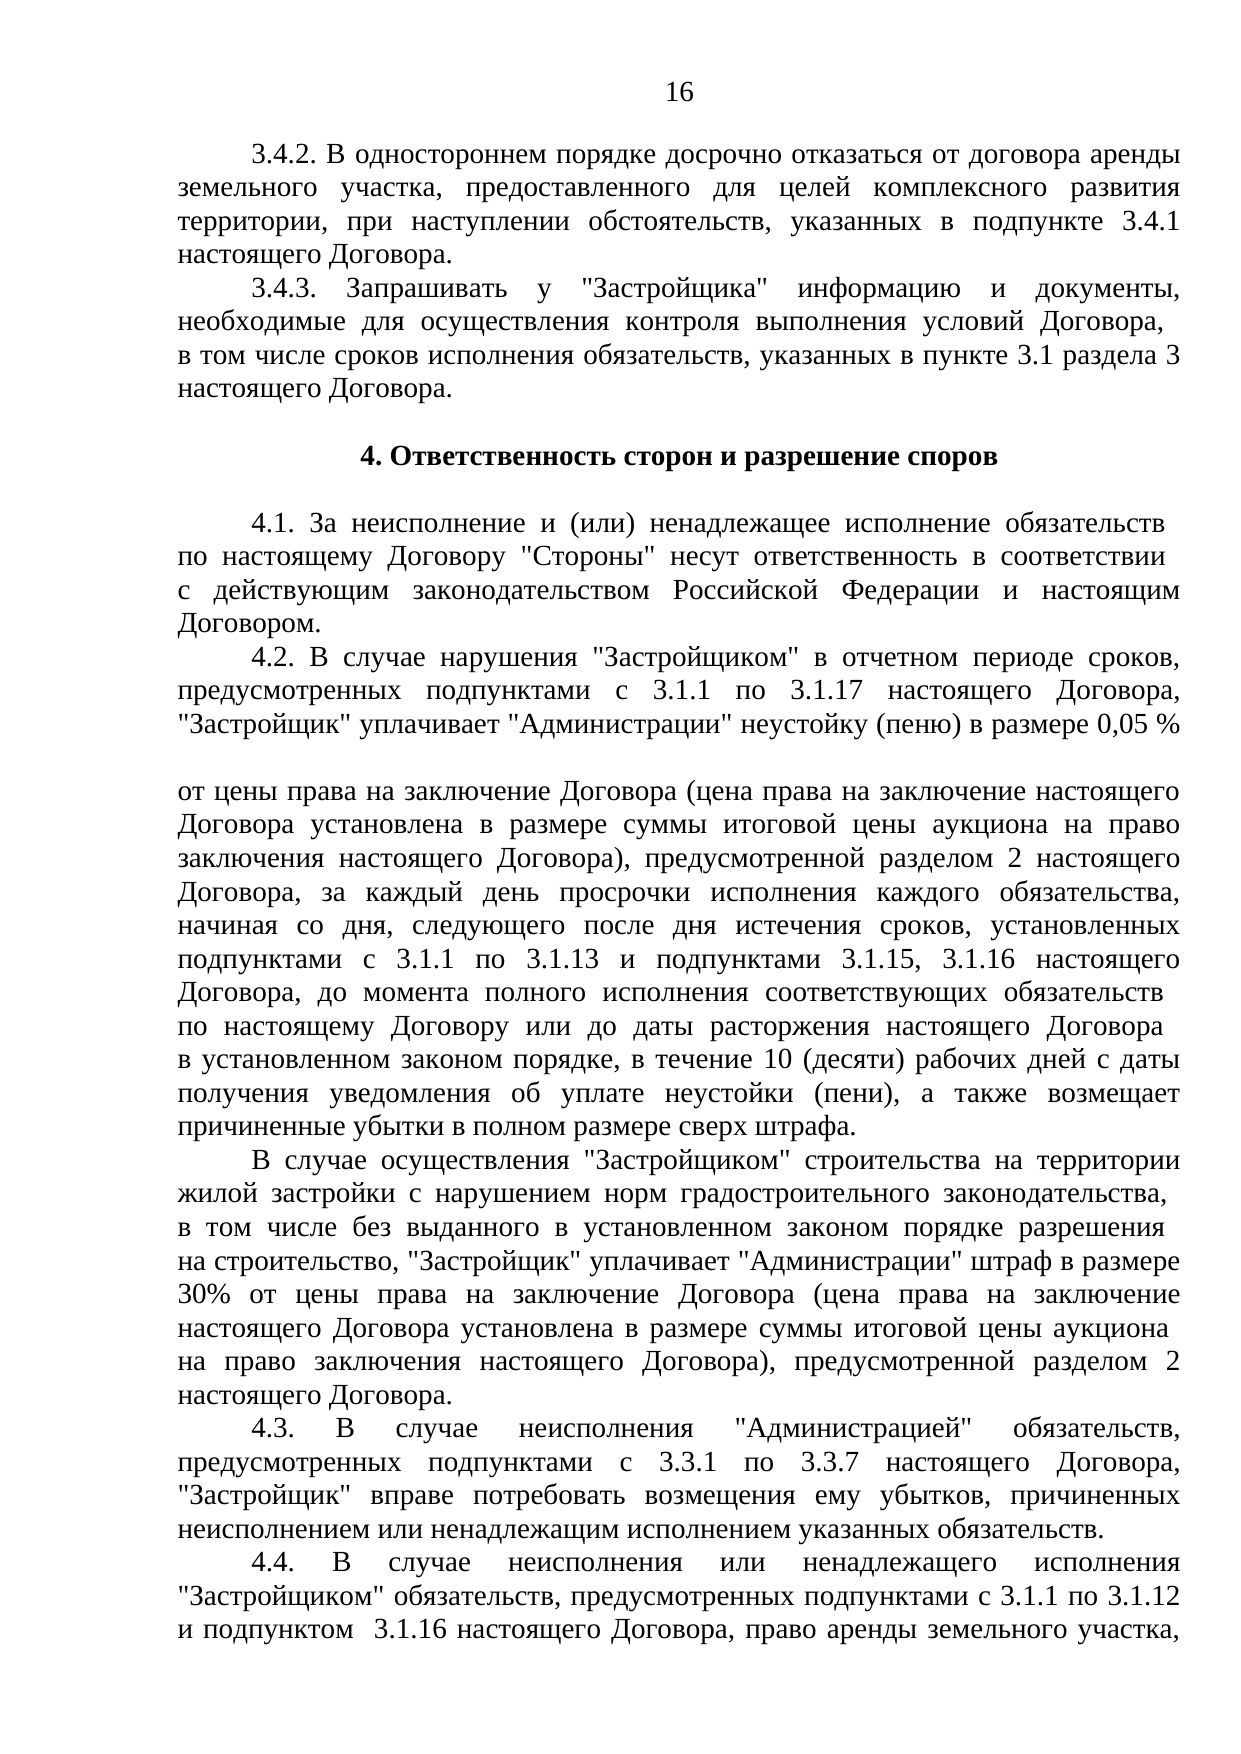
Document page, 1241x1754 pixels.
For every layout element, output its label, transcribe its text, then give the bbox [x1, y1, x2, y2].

text 3.4.3. Запрашивать у "Застройщика" информацию и документы, необходимые для осуществления контроля выполнения условий Договора, в том числе сроков исполнения обязательств, указанных в пункте 3.1 раздела 3 настоящего Договора. [177, 270, 1181, 404]
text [177, 1544, 1181, 1645]
text 4.3. В случае неисполнения "Администрацией" обязательств, предусмотренных подпунктами с 3.3.1 по 3.3.7 настоящего Договора, "Застройщик" вправе потребовать возмещения ему убытков, причиненных неисполнением или ненадлежащим исполнением указанных обязательств. [177, 1410, 1181, 1544]
text 4.1. За неисполнение и (или) ненадлежащее исполнение обязательств по настоящему Договору "Стороны" несут ответственность в соответствии с действующим законодательством Российской Федерации и настоящим Договором. [177, 505, 1181, 639]
text 4. Ответственность сторон и разрешение споров [177, 438, 1181, 471]
text В случае осуществления "Застройщиком" строительства на территории жилой застройки с нарушением норм градостроительного законодательства, в том числе без выданного в установленном законом порядке разрешения на строительство, "Застройщик" уплачивает "Администрации" штраф в размере 30% от цены права на заключение Договора (цена права на заключение настоящего Договора установлена в размере суммы итоговой цены аукциона на право заключения настоящего Договора), предусмотренной разделом 2 настоящего Договора. [177, 1142, 1181, 1410]
text 3.4.2. В одностороннем порядке досрочно отказаться от договора аренды земельного участка, предоставленного для целей комплексного развития территории, при наступлении обстоятельств, указанных в подпункте 3.4.1 настоящего Договора. [177, 136, 1181, 270]
text 4.2. В случае нарушения "Застройщиком" в отчетном периоде сроков, предусмотренных подпунктами с 3.1.1 по 3.1.17 настоящего Договора, "Застройщик" уплачивает "Администрации" неустойку (пеню) в размере 0,05 % от цены права на заключение Договора (цена права на заключение настоящего Договора установлена в размере суммы итоговой цены аукциона на право заключения настоящего Договора), предусмотренной разделом 2 настоящего Договора, за каждый день просрочки исполнения каждого обязательства, начиная со дня, следующего после дня истечения сроков, установленных подпунктами с 3.1.1 по 3.1.13 и подпунктами 3.1.15, 3.1.16 настоящего Договора, до момента полного исполнения соответствующих обязательств по настоящему Договору или до даты расторжения настоящего Договора в установленном законом порядке, в течение 10 (десяти) рабочих дней с даты получения уведомления об уплате неустойки (пени), а также возмещает причиненные убытки в полном размере сверх штрафа. [177, 639, 1181, 1142]
